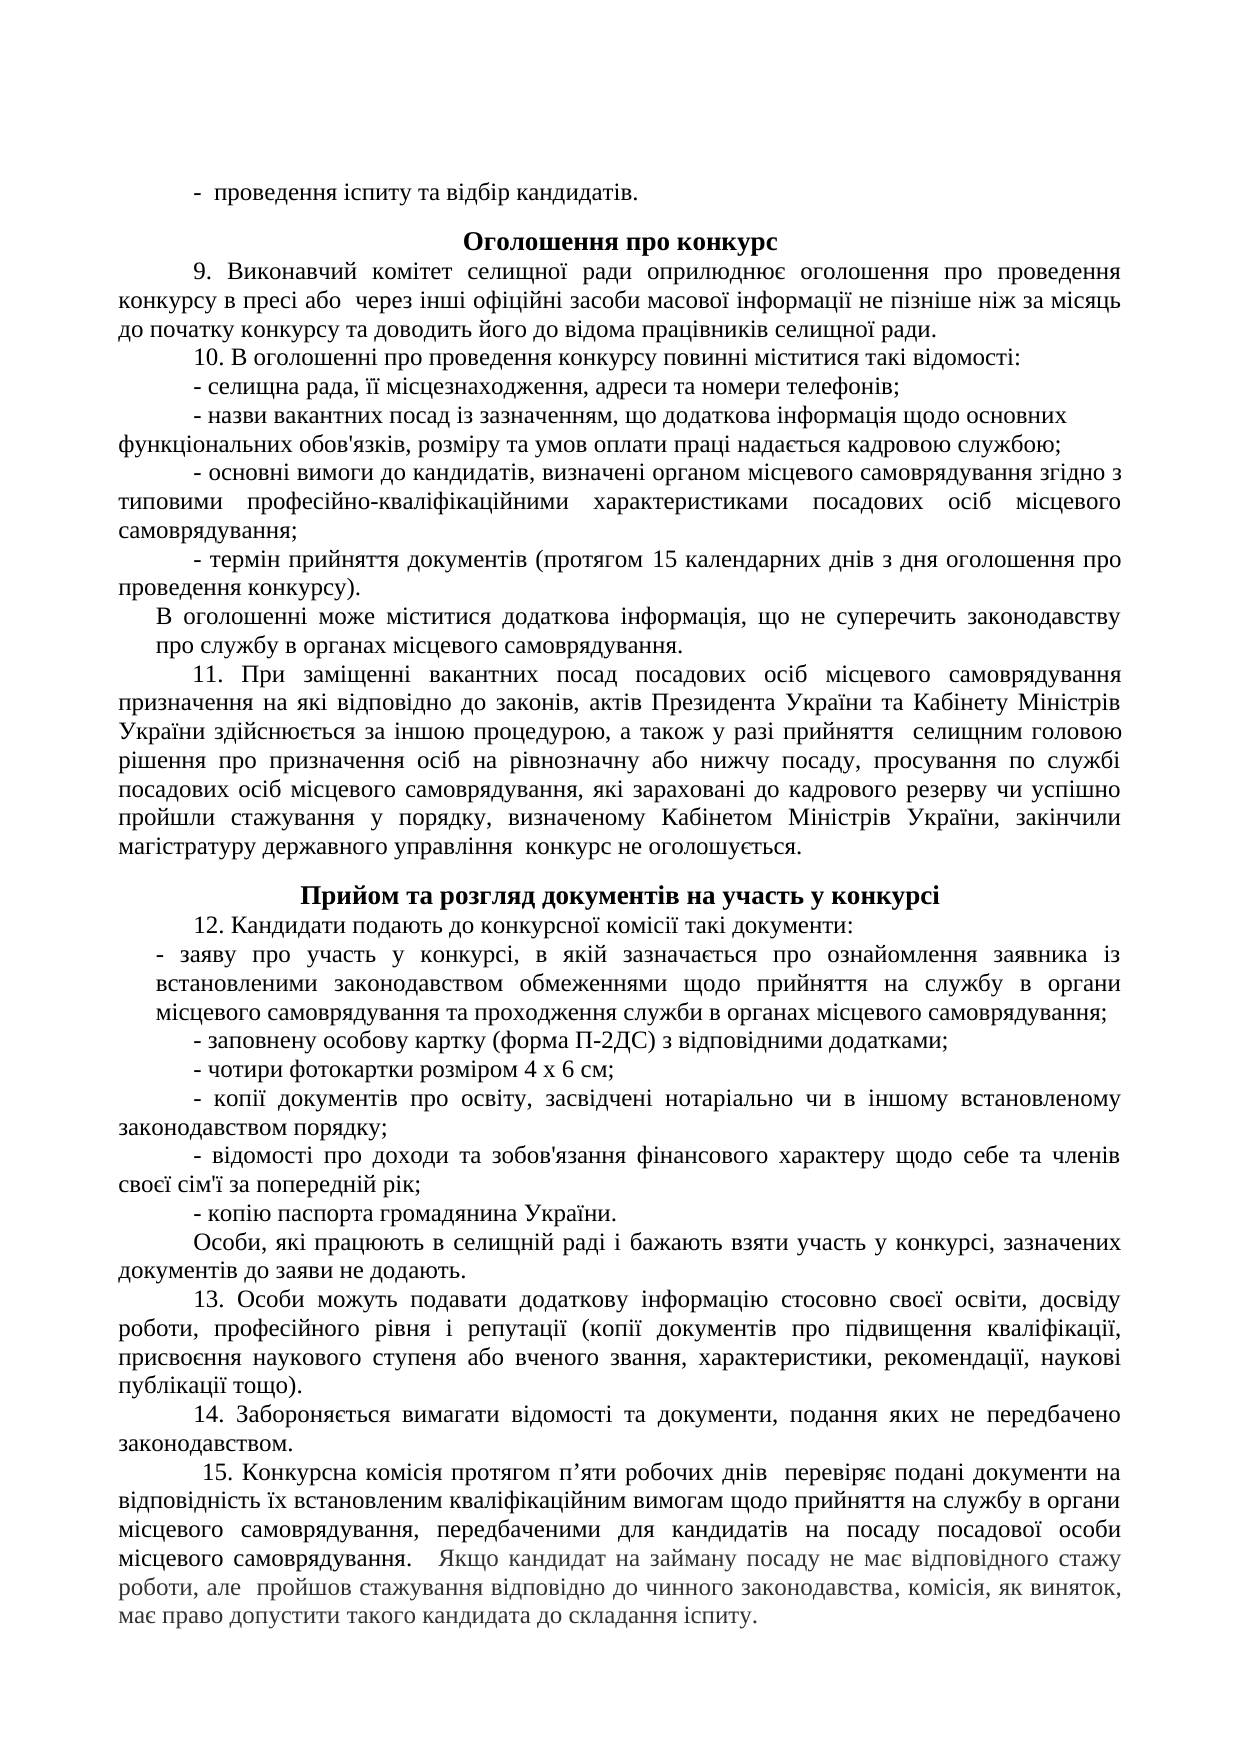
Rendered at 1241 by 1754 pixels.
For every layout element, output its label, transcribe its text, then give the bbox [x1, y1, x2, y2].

text Оголошення про конкурс [118, 225, 1122, 256]
text - відомості про доходи та зобов'язання фінансового характеру щодо себе та членів своєї сім'ї за попередній рік; [118, 1140, 1122, 1198]
text 10. В оголошенні про проведення конкурсу повинні міститися такі відомості: [118, 342, 1122, 371]
text Прийом та розгляд документів на участь у конкурсі [118, 879, 1122, 910]
text Особи, які працюють в селищній раді і бажають взяти участь у конкурсі, зазначених документів до заяви не додають. [118, 1227, 1122, 1284]
text 12. Кандидати подають до конкурсної комісії такі документи: [118, 910, 1122, 939]
text - заяву про участь у конкурсі, в якій зазначається про ознайомлення заявника із встановленими законодавством обмеженнями щодо прийняття на службу в органи місцевого самоврядування та проходження служби в органах місцевого самоврядування; [156, 939, 1122, 1025]
text 11. При заміщенні вакантних посад посадових осіб місцевого самоврядування призначення на які відповідно до законів, актів Президента України та Кабінету Міністрів України здійснюється за іншою процедурою, а також у разі прийняття селищним головою рішення про призначення осіб на рівнозначну або нижчу посаду, просування по службі посадових осіб місцевого самоврядування, які зараховані до кадрового резерву чи успішно пройшли стажування у порядку, визначеному Кабінетом Міністрів України, закінчили магістратуру державного управління конкурс не оголошується. [118, 659, 1122, 860]
text 9. Виконавчий комітет селищної ради оприлюднює оголошення про проведення конкурсу в пресі або через інші офіційні засоби масової інформації не пізніше ніж за місяць до початку конкурсу та доводить його до відома працівників селищної ради. [118, 256, 1122, 342]
text 15. Конкурсна комісія протягом п’яти робочих днів перевіряє подані документи на відповідність їх встановленим кваліфікаційним вимогам щодо прийняття на службу в органи місцевого самоврядування, передбаченими для кандидатів на посаду посадової особи місцевого самоврядування. Якщо кандидат на займану посаду не має відповідного стажу роботи, але пройшов стажування відповідно до чинного законодавства, комісія, як виняток, має право допустити такого кандидата до складання іспиту. [118, 1457, 1122, 1629]
text - проведення іспиту та відбір кандидатів. [118, 177, 1122, 206]
text - назви вакантних посад із зазначенням, що додаткова інформація щодо основних функціональних обов'язків, розміру та умов оплати праці надається кадровою службою; [118, 400, 1122, 457]
text 13. Особи можуть подавати додаткову інформацію стосовно своєї освіти, досвіду роботи, професійного рівня і репутації (копії документів про підвищення кваліфікації, присвоєння наукового ступеня або вченого звання, характеристики, рекомендації, наукові публікації тощо). [118, 1284, 1122, 1399]
text В оголошенні може міститися додаткова інформація, що не суперечить законодавству про службу в органах місцевого самоврядування. [156, 601, 1122, 659]
text - чотири фотокартки розміром 4 х ; [118, 1054, 1122, 1083]
text - селищна рада, її місцезнаходження, адреси та номери телефонів; [118, 371, 1122, 400]
text - копії документів про освіту, засвідчені нотаріально чи в іншому встановленому законодавством порядку; [118, 1083, 1122, 1140]
text - основні вимоги до кандидатів, визначені органом місцевого самоврядування згідно з типовими професійно-кваліфікаційними характеристиками посадових осіб місцевого самоврядування; [118, 457, 1122, 544]
text 14. Забороняється вимагати відомості та документи, подання яких не передбачено законодавством. [118, 1399, 1122, 1457]
text - копію паспорта громадянина України. [118, 1198, 1122, 1227]
text - термін прийняття документів (протягом 15 календарних днів з дня оголошення про проведення конкурсу). [118, 544, 1122, 601]
text - заповнену особову картку (форма П-2ДС) з відповідними додатками; [118, 1025, 1122, 1054]
